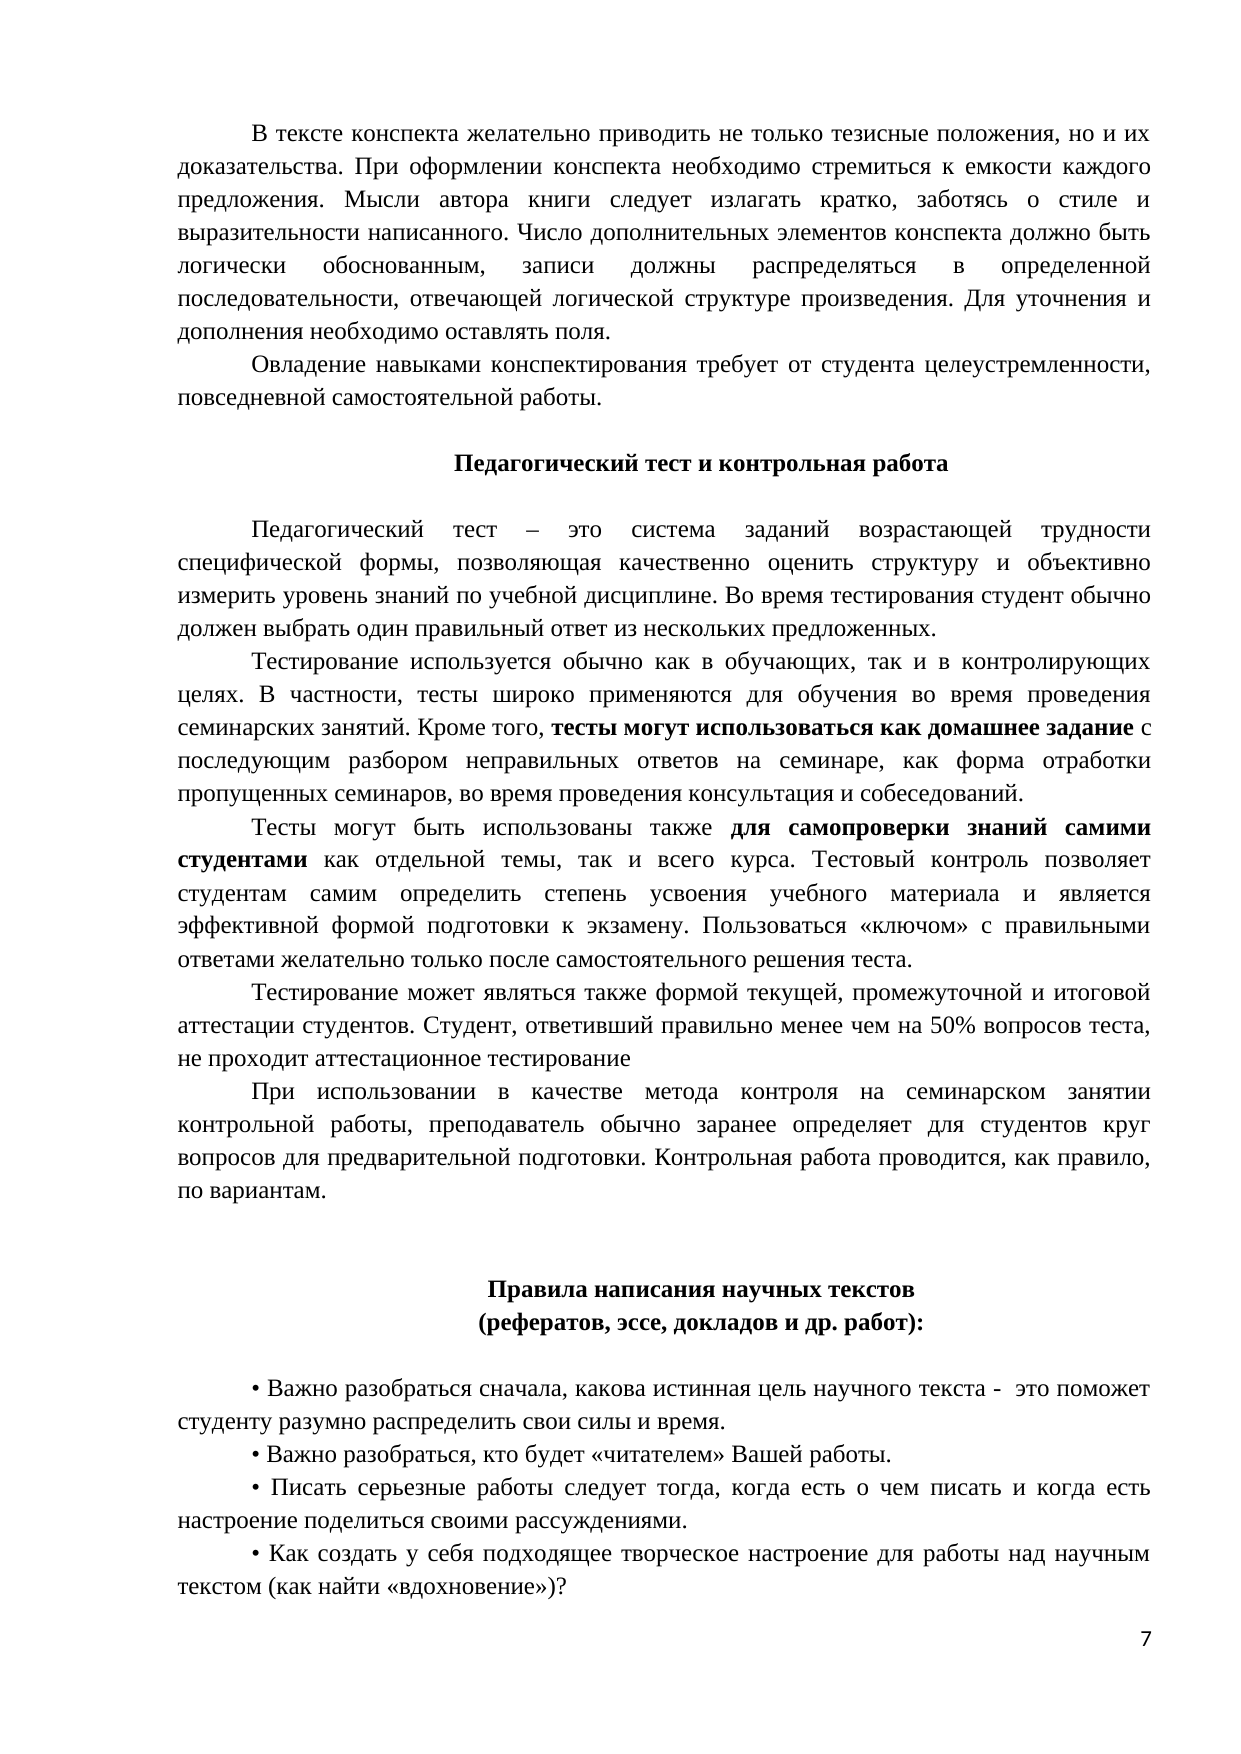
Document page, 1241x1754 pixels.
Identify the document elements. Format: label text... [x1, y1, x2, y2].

text В тексте конспекта желательно приводить не только тезисные положения, но и их доказательства. При оформлении конспекта необходимо стремиться к емкости каждого предложения. Мысли автора книги следует излагать кратко, заботясь о стиле и выразительности написанного. Число дополнительных элементов конспекта должно быть логически обоснованным, записи должны распределяться в определенной последовательности, отвечающей логической структуре произведения. Для уточнения и дополнения необходимо оставлять поля. [177, 118, 1152, 345]
text Педагогический тест – это система заданий возрастающей трудности специфической формы, позволяющая качественно оценить структуру и объективно измерить уровень знаний по учебной дисциплине. Во время тестирования студент обычно должен выбрать один правильный ответ из нескольких предложенных. [177, 514, 1152, 642]
text • Важно разобраться сначала, какова истинная цель научного текста - это поможет студенту разумно распределить свои силы и время. [177, 1373, 1152, 1435]
text (рефератов, эссе, докладов и др. работ): [177, 1307, 1152, 1336]
text Тесты могут быть использованы также для самопроверки знаний самими студентами как отдельной темы, так и всего курса. Тестовый контроль позволяет студентам самим определить степень усвоения учебного материала и является эффективной формой подготовки к экзамену. Пользоваться «ключом» с правильными ответами желательно только после самостоятельного решения теста. [177, 812, 1152, 972]
text Педагогический тест и контрольная работа [177, 448, 1152, 477]
text • Писать серьезные работы следует тогда, когда есть о чем писать и когда есть настроение поделиться своими рассуждениями. [177, 1472, 1152, 1534]
text • Важно разобраться, кто будет «читателем» Вашей работы. [177, 1439, 1152, 1468]
text Тестирование используется обычно как в обучающих, так и в контролирующих целях. В частности, тесты широко применяются для обучения во время проведения семинарских занятий. Кроме того, тесты могут использоваться как домашнее задание с последующим разбором неправильных ответов на семинаре, как форма отработки пропущенных семинаров, во время проведения консультация и собеседований. [177, 646, 1152, 807]
text Правила написания научных текстов [177, 1274, 1152, 1303]
text Овладение навыками конспектирования требует от студента целеустремленности, повседневной самостоятельной работы. [177, 349, 1152, 411]
text Тестирование может являться также формой текущей, промежуточной и итоговой аттестации студентов. Студент, ответивший правильно менее чем на 50% вопросов теста, не проходит аттестационное тестирование [177, 977, 1152, 1071]
text • Как создать у себя подходящее творческое настроение для работы над научным текстом (как найти «вдохновение»)? [177, 1538, 1152, 1600]
text При использовании в качестве метода контроля на семинарском занятии контрольной работы, преподаватель обычно заранее определяет для студентов круг вопросов для предварительной подготовки. Контрольная работа проводится, как правило, по вариантам. [177, 1076, 1152, 1203]
